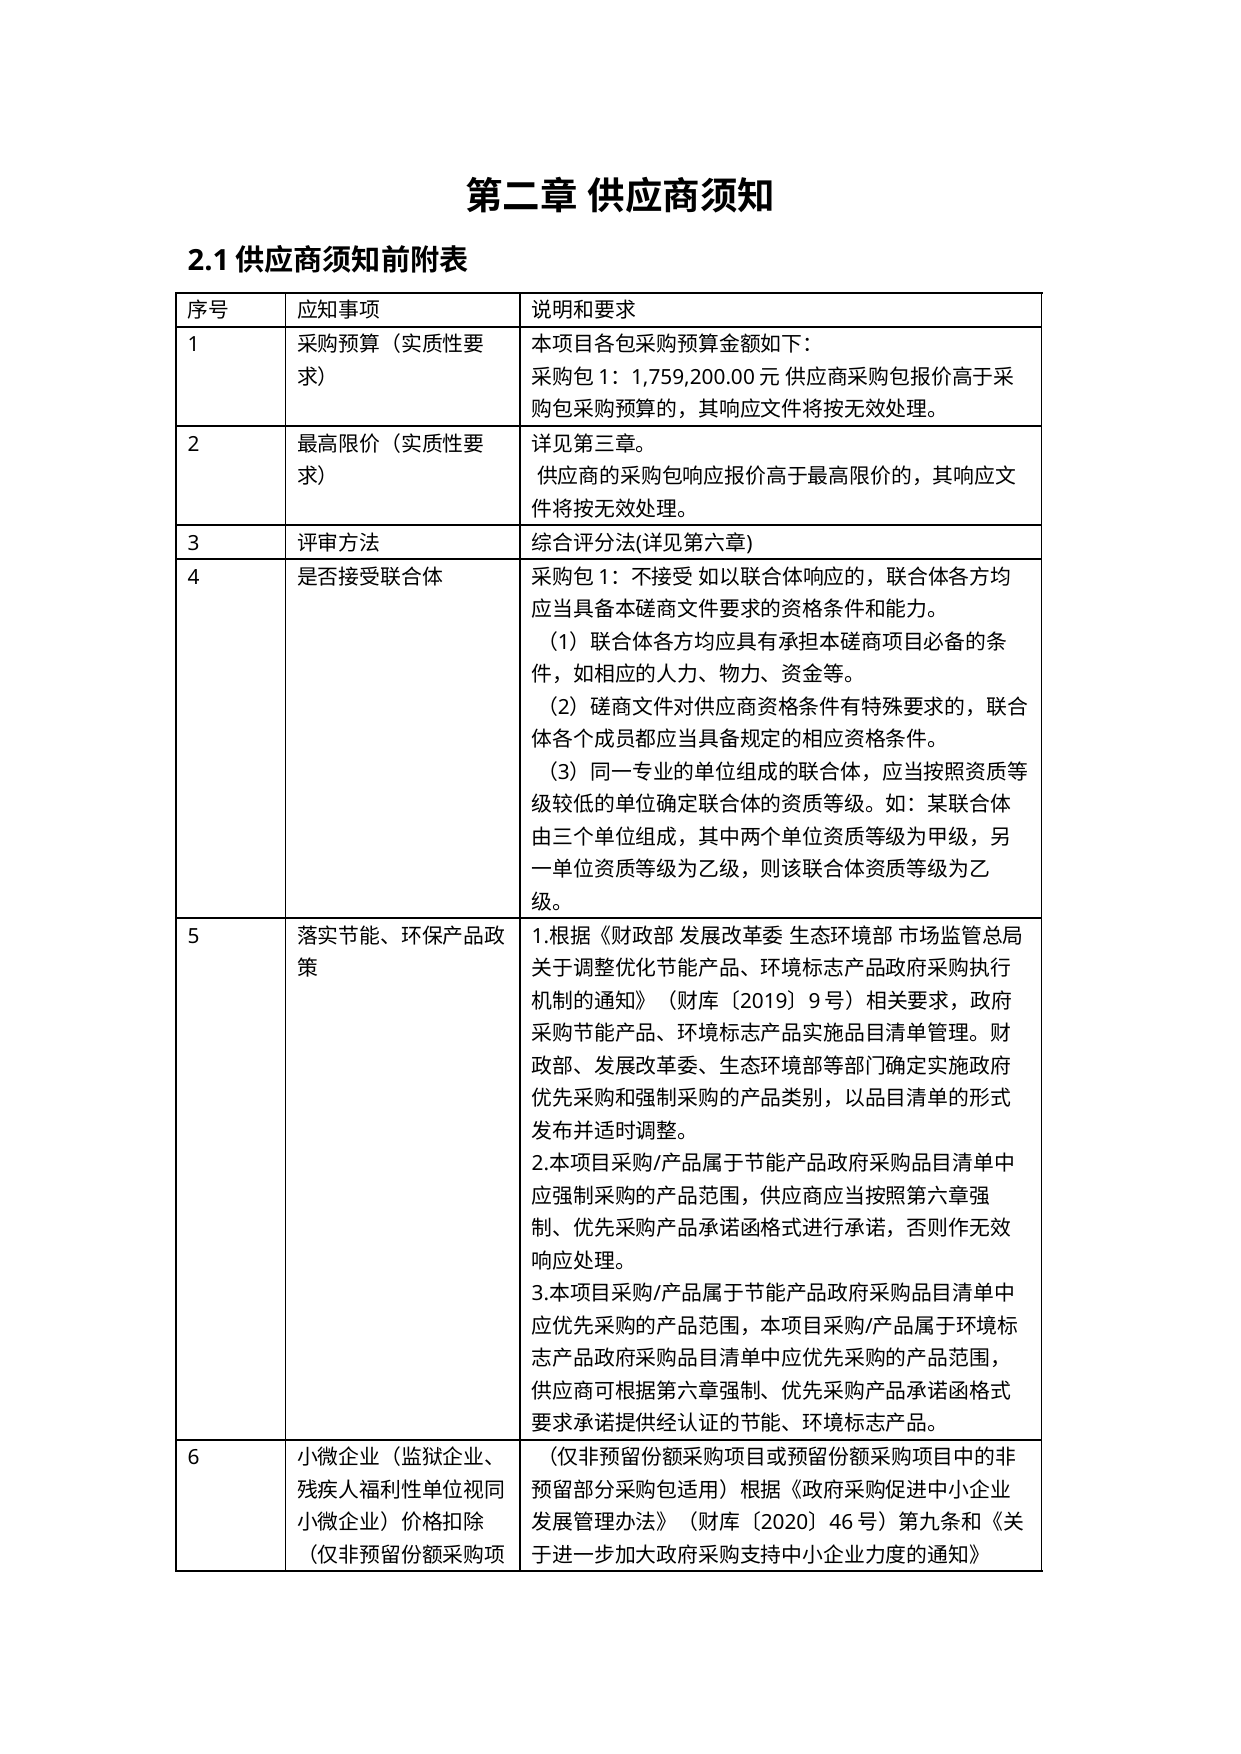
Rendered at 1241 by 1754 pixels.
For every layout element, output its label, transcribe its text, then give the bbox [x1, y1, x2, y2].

table_cell 5 [177, 919, 285, 1439]
table_cell 1 [177, 328, 285, 425]
table_cell 详见第三章。 供应商的采购包响应报价高于最高限价的，其响应文件将按无效处理。 [521, 427, 1041, 524]
text 第二章 供应商须知 [187, 162, 1053, 227]
table_cell 综合评分法(详见第六章) [521, 526, 1041, 558]
table_cell 6 [177, 1441, 285, 1570]
table_header 应知事项 [286, 294, 519, 326]
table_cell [286, 1441, 519, 1570]
text 2.1供应商须知前附表 [187, 227, 1053, 292]
table_cell 是否接受联合体 [286, 560, 519, 917]
table_cell 评审方法 [286, 526, 519, 558]
table_header 说明和要求 [521, 294, 1041, 326]
table_cell 1.根据《财政部 发展改革委 生态环境部 市场监管总局关于调整优化节能产品、环境标志产品政府采购执行机制的通知》（财库〔2019〕9号）相关要求，政府采购节能产品、环境标志产品实施品目清单管理。财政部、发展改革委、生态环境部等部门确定实施政府优先采购和强制采购的产品类别，以品目清单的形式发布并适时调整。 2.本项目采购/产品属于节能产品政府采购品目清单中应强制采购的产品范围，供应商应当按照第六章强制、优先采购产品承诺函格式进行承诺，否则作无效响应处理。 3.本项目采购/产品属于节能产品政府采购品目清单中应优先采购的产品范围，本项目采购/产品属于环境标志产品政府采购品目清单中应优先采购的产品范围，供应商可根据第六章强制、优先采购产品承诺函格式要求承诺提供经认证的节能、环境标志产品。 [521, 919, 1041, 1439]
table_cell 落实节能、环保产品政策 [286, 919, 519, 1439]
table_header 序号 [177, 294, 285, 326]
table_cell 3 [177, 526, 285, 558]
table_cell 本项目各包采购预算金额如下： 采购包1：1,759,200.00元 供应商采购包报价高于采购包采购预算的，其响应文件将按无效处理。 [521, 328, 1041, 425]
table_cell 采购包1：不接受 如以联合体响应的，联合体各方均应当具备本磋商文件要求的资格条件和能力。 （1）联合体各方均应具有承担本磋商项目必备的条件，如相应的人力、物力、资金等。 （2）磋商文件对供应商资格条件有特殊要求的，联合体各个成员都应当具备规定的相应资格条件。 （3）同一专业的单位组成的联合体，应当按照资质等级较低的单位确定联合体的资质等级。如：某联合体由三个单位组成，其中两个单位资质等级为甲级，另一单位资质等级为乙级，则该联合体资质等级为乙级。 [521, 560, 1041, 917]
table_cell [521, 1441, 1041, 1570]
table_cell 最高限价（实质性要求） [286, 427, 519, 524]
table_cell 4 [177, 560, 285, 917]
table_cell 2 [177, 427, 285, 524]
table_cell 采购预算（实质性要求） [286, 328, 519, 425]
